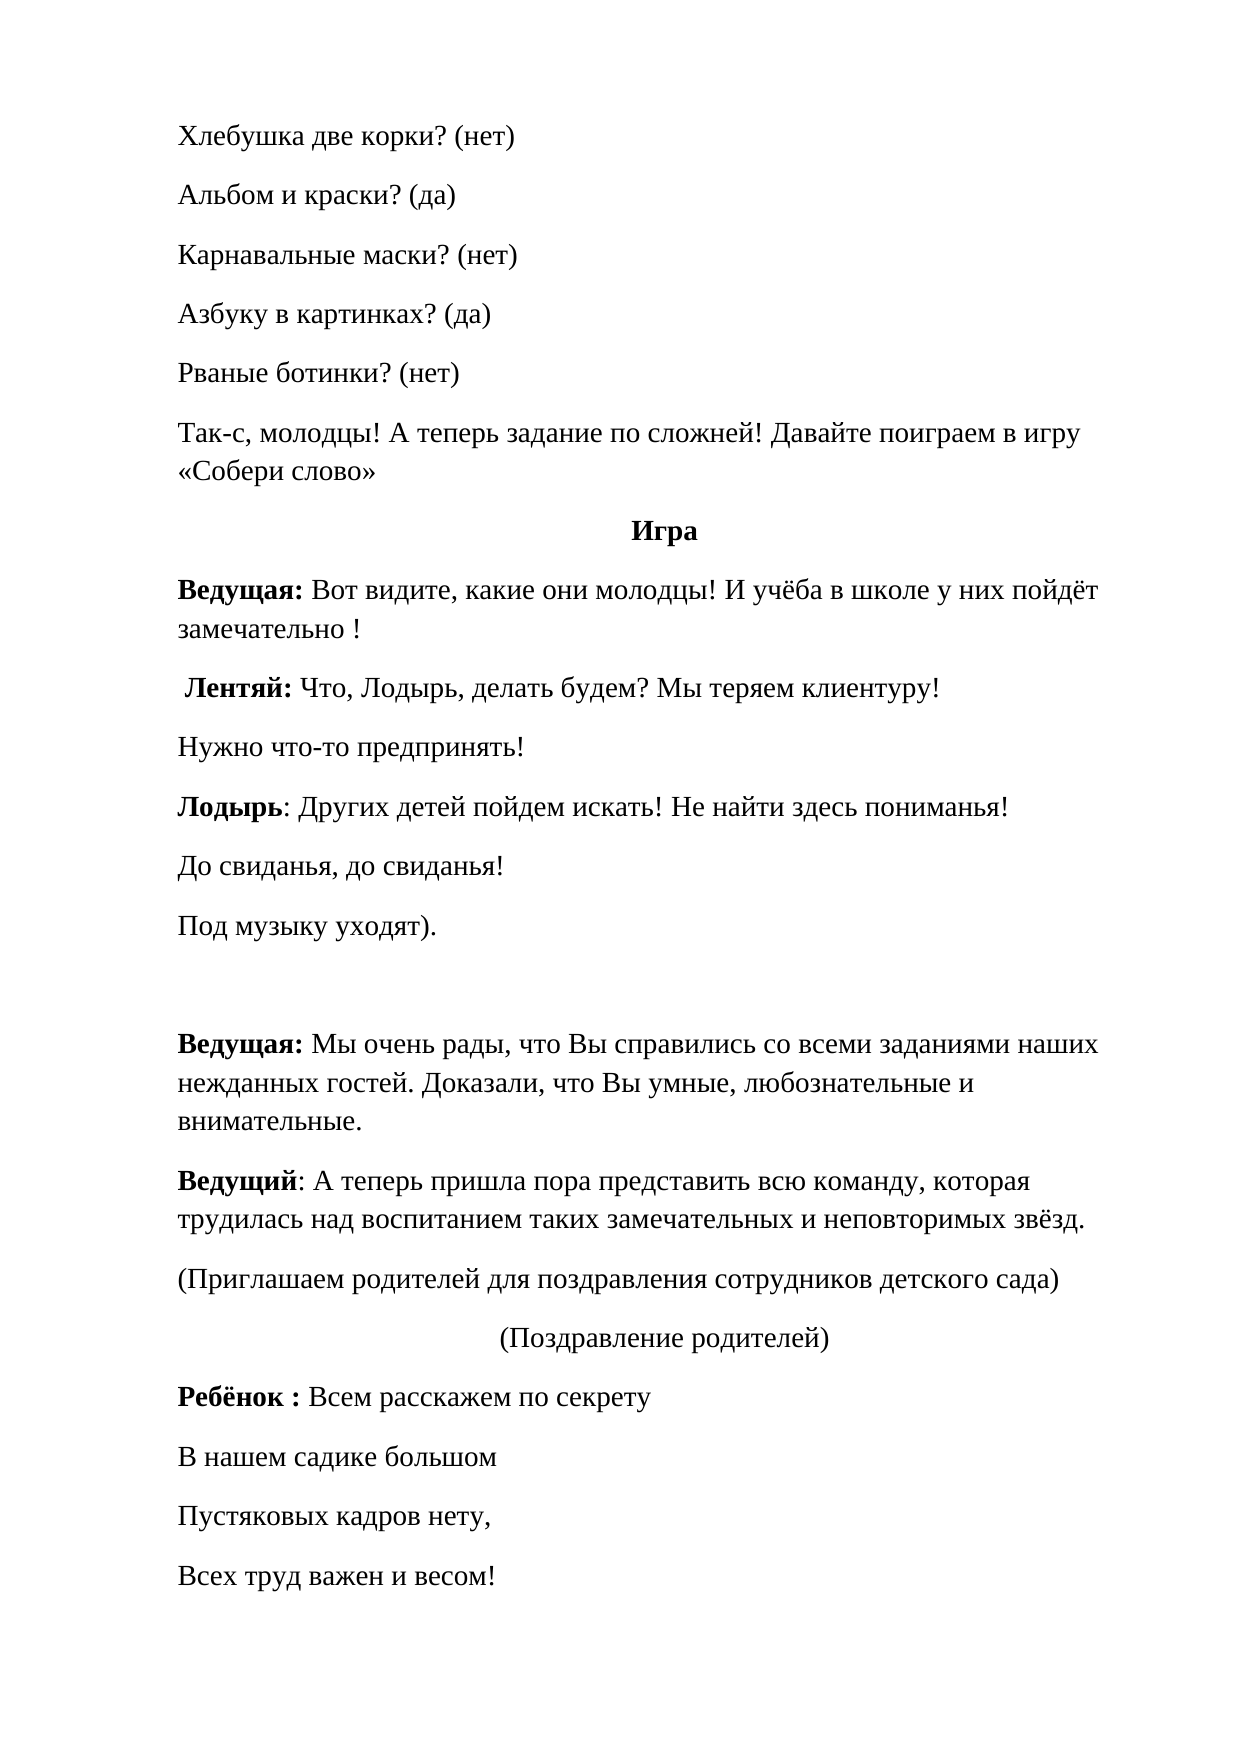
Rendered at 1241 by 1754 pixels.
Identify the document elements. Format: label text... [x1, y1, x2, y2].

text Альбом и краски? (да) [177, 177, 1152, 211]
text Игра [177, 513, 1152, 546]
text Ребёнок : Всем расскажем по секрету [177, 1379, 1152, 1413]
text Хлебушка две корки? (нет) [177, 118, 1152, 152]
text В нашем садике большом [177, 1439, 1152, 1472]
text Так-с, молодцы! А теперь задание по сложней! Давайте поиграем в игру «Собери слово» [177, 415, 1152, 487]
text Азбуку в картинках? (да) [177, 296, 1152, 330]
text Лодырь: Других детей пойдем искать! Не найти здесь пониманья! [177, 789, 1152, 822]
text Пустяковых кадров нету, [177, 1498, 1152, 1532]
text Ведущая: Мы очень рады, что Вы справились со всеми заданиями наших нежданных гостей. Доказали, что Вы умные, любознательные и внимательные. [177, 1026, 1152, 1137]
text Лентяй: Что, Лодырь, делать будем? Мы теряем клиентуру! [177, 670, 1152, 704]
text (Приглашаем родителей для поздравления сотрудников детского сада) [177, 1261, 1152, 1294]
text Всех труд важен и весом! [177, 1558, 1152, 1591]
text Нужно что-то предпринять! [177, 729, 1152, 763]
text Ведущий: А теперь пришла пора представить всю команду, которая трудилась над воспитанием таких замечательных и неповторимых звёзд. [177, 1163, 1152, 1235]
text До свиданья, до свиданья! [177, 848, 1152, 882]
text Ведущая: Вот видите, какие они молодцы! И учёба в школе у них пойдёт замечательно ! [177, 572, 1152, 644]
text (Поздравление родителей) [177, 1320, 1152, 1354]
text Под музыку уходят). [177, 908, 1152, 941]
text Карнавальные маски? (нет) [177, 237, 1152, 270]
text Рваные ботинки? (нет) [177, 356, 1152, 389]
